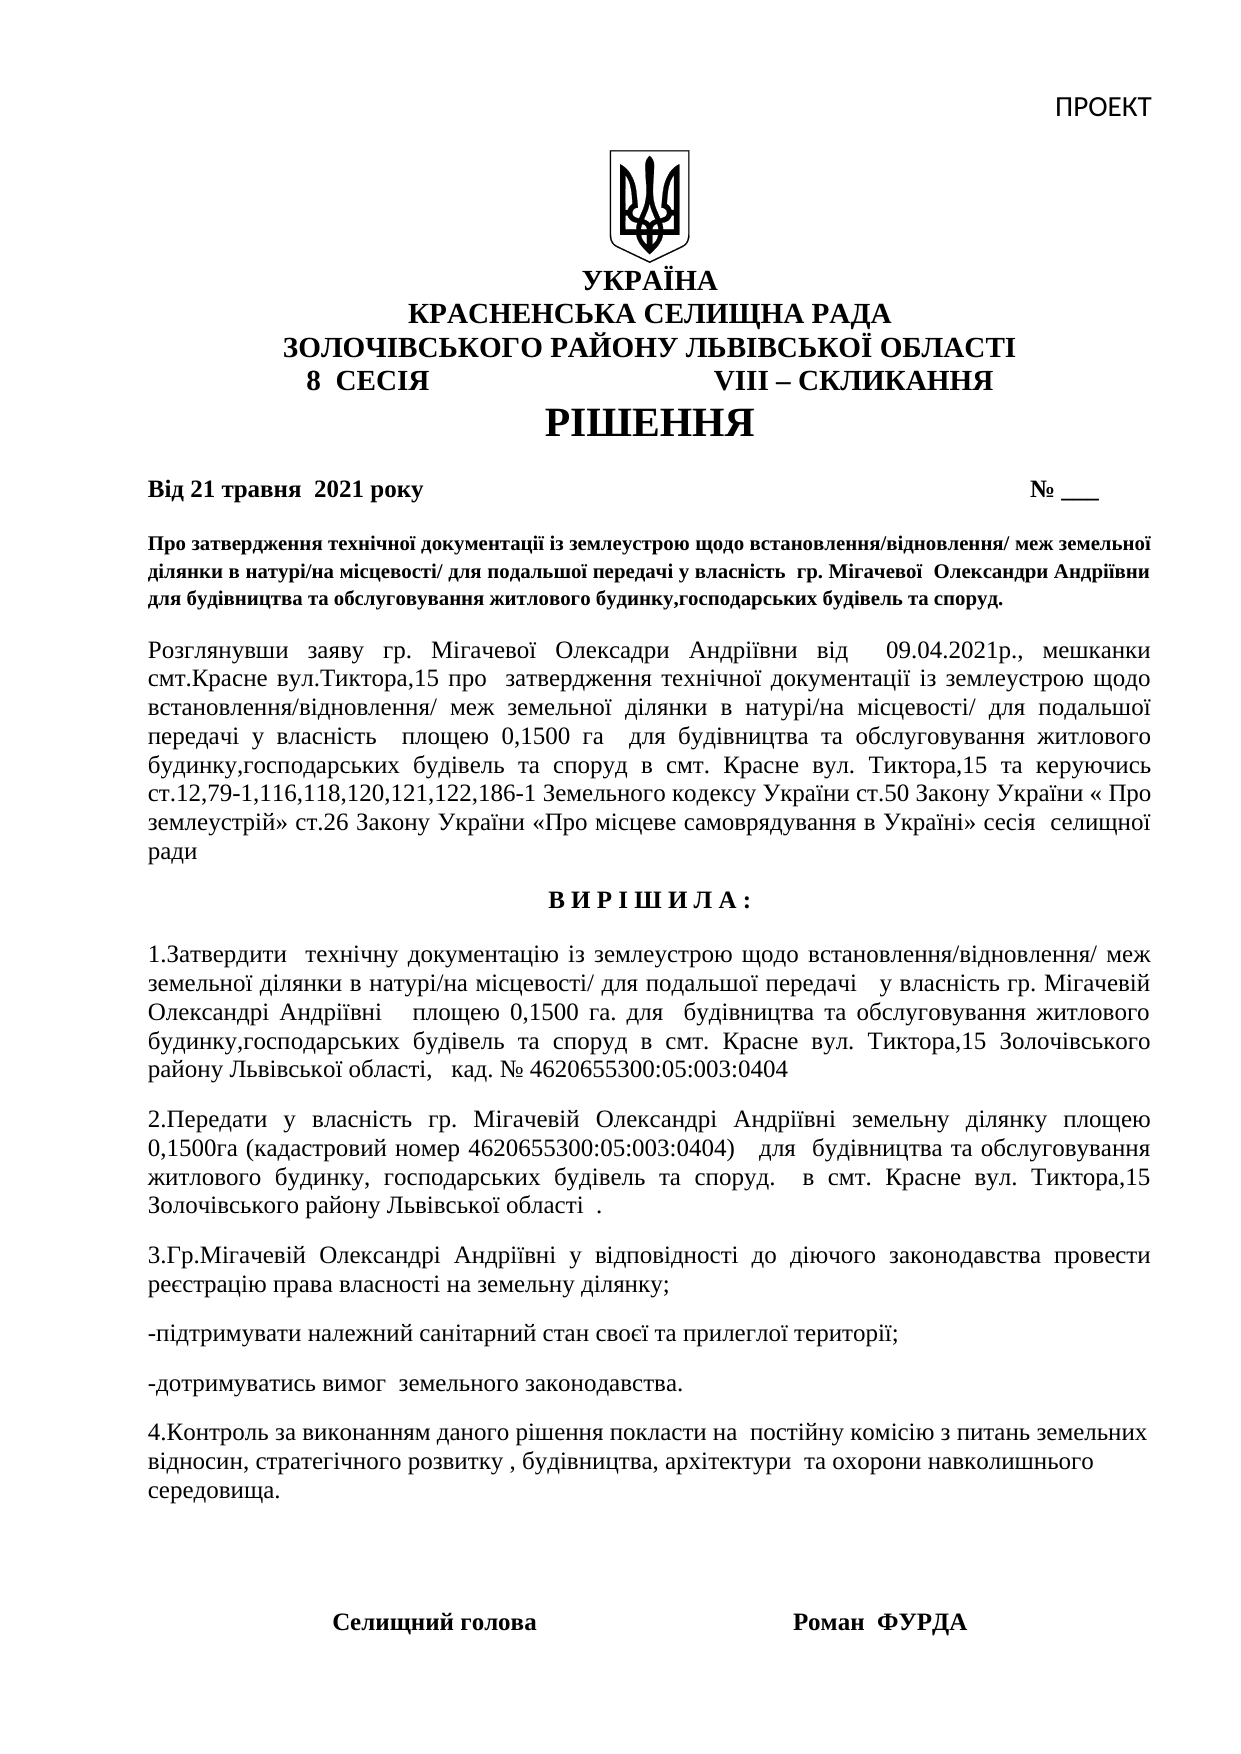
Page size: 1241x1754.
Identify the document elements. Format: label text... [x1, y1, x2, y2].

text 2.Передати у власність гр. Мігачевій Олександрі Андріївні земельну ділянку площею 0,1500га (кадастровий номер 4620655300:05:003:0404) для будівництва та обслуговування житлового будинку, господарських будівель та споруд. в смт. Красне вул. Тиктора,15 Золочівського району Львівської області . [148, 1104, 1152, 1219]
text Селищний голова Роман ФУРДА [148, 1607, 1152, 1636]
text УКРАЇНА [148, 263, 1152, 296]
text Про затвердження технічної документації із землеустрою щодо встановлення/відновлення/ меж земельної ділянки в натурі/на місцевості/ для подальшої передачі у власність гр. Мігачевої Олександри Андріївни для будівництва та обслуговування житлового будинку,господарських будівель та споруд. [148, 531, 1152, 610]
text В И Р І Ш И Л А : [148, 886, 1152, 914]
text 8 СЕСІЯ VIII – СКЛИКАННЯ [148, 363, 1152, 397]
text -підтримувати належний санітарний стан своєї та прилеглої території; [148, 1318, 1152, 1347]
text 4.Контроль за виконанням даного рішення покласти на постійну комісію з питань земельних відносин, стратегічного розвитку , будівництва, архітектури та охорони навколишнього середовища. [148, 1417, 1152, 1504]
text -дотримуватись вимог земельного законодавства. [148, 1368, 1152, 1397]
text ПРОЕКТ [148, 88, 1152, 124]
text 1.Затвердити технічну документацію із землеустрою щодо встановлення/відновлення/ меж земельної ділянки в натурі/на місцевості/ для подальшої передачі у власність гр. Мігачевій Олександрі Андріївні площею 0,1500 га. для будівництва та обслуговування житлового будинку,господарських будівель та споруд в смт. Красне вул. Тиктора,15 Золочівського району Львівської області, кад. № 4620655300:05:003:0404 [148, 939, 1152, 1083]
text 3.Гр.Мігачевій Олександрі Андріївні у відповідності до діючого законодавства провести реєстрацію права власності на земельну ділянку; [148, 1240, 1152, 1297]
text РІШЕННЯ [148, 397, 1152, 445]
text КРАСНЕНСЬКА СЕЛИЩНА РАДА [148, 296, 1152, 330]
text ЗОЛОЧІВСЬКОГО РАЙОНУ ЛЬВІВСЬКОЇ ОБЛАСТІ [148, 330, 1152, 363]
text Від 21 травня 2021 року № ___ [148, 474, 1152, 502]
text Розглянувши заяву гр. Мігачевої Олексадри Андріївни від 09.04.2021р., мешканки смт.Красне вул.Тиктора,15 про затвердження технічної документації із землеустрою щодо встановлення/відновлення/ меж земельної ділянки в натурі/на місцевості/ для подальшої передачі у власність площею 0,1500 га для будівництва та обслуговування житлового будинку,господарських будівель та споруд в смт. Красне вул. Тиктора,15 та керуючись ст.12,79-1,116,118,120,121,122,186-1 Земельного кодексу України ст.50 Закону України « Про землеустрій» ст.26 Закону України «Про місцеве самоврядування в Україні» сесія селищної ради [148, 635, 1152, 865]
